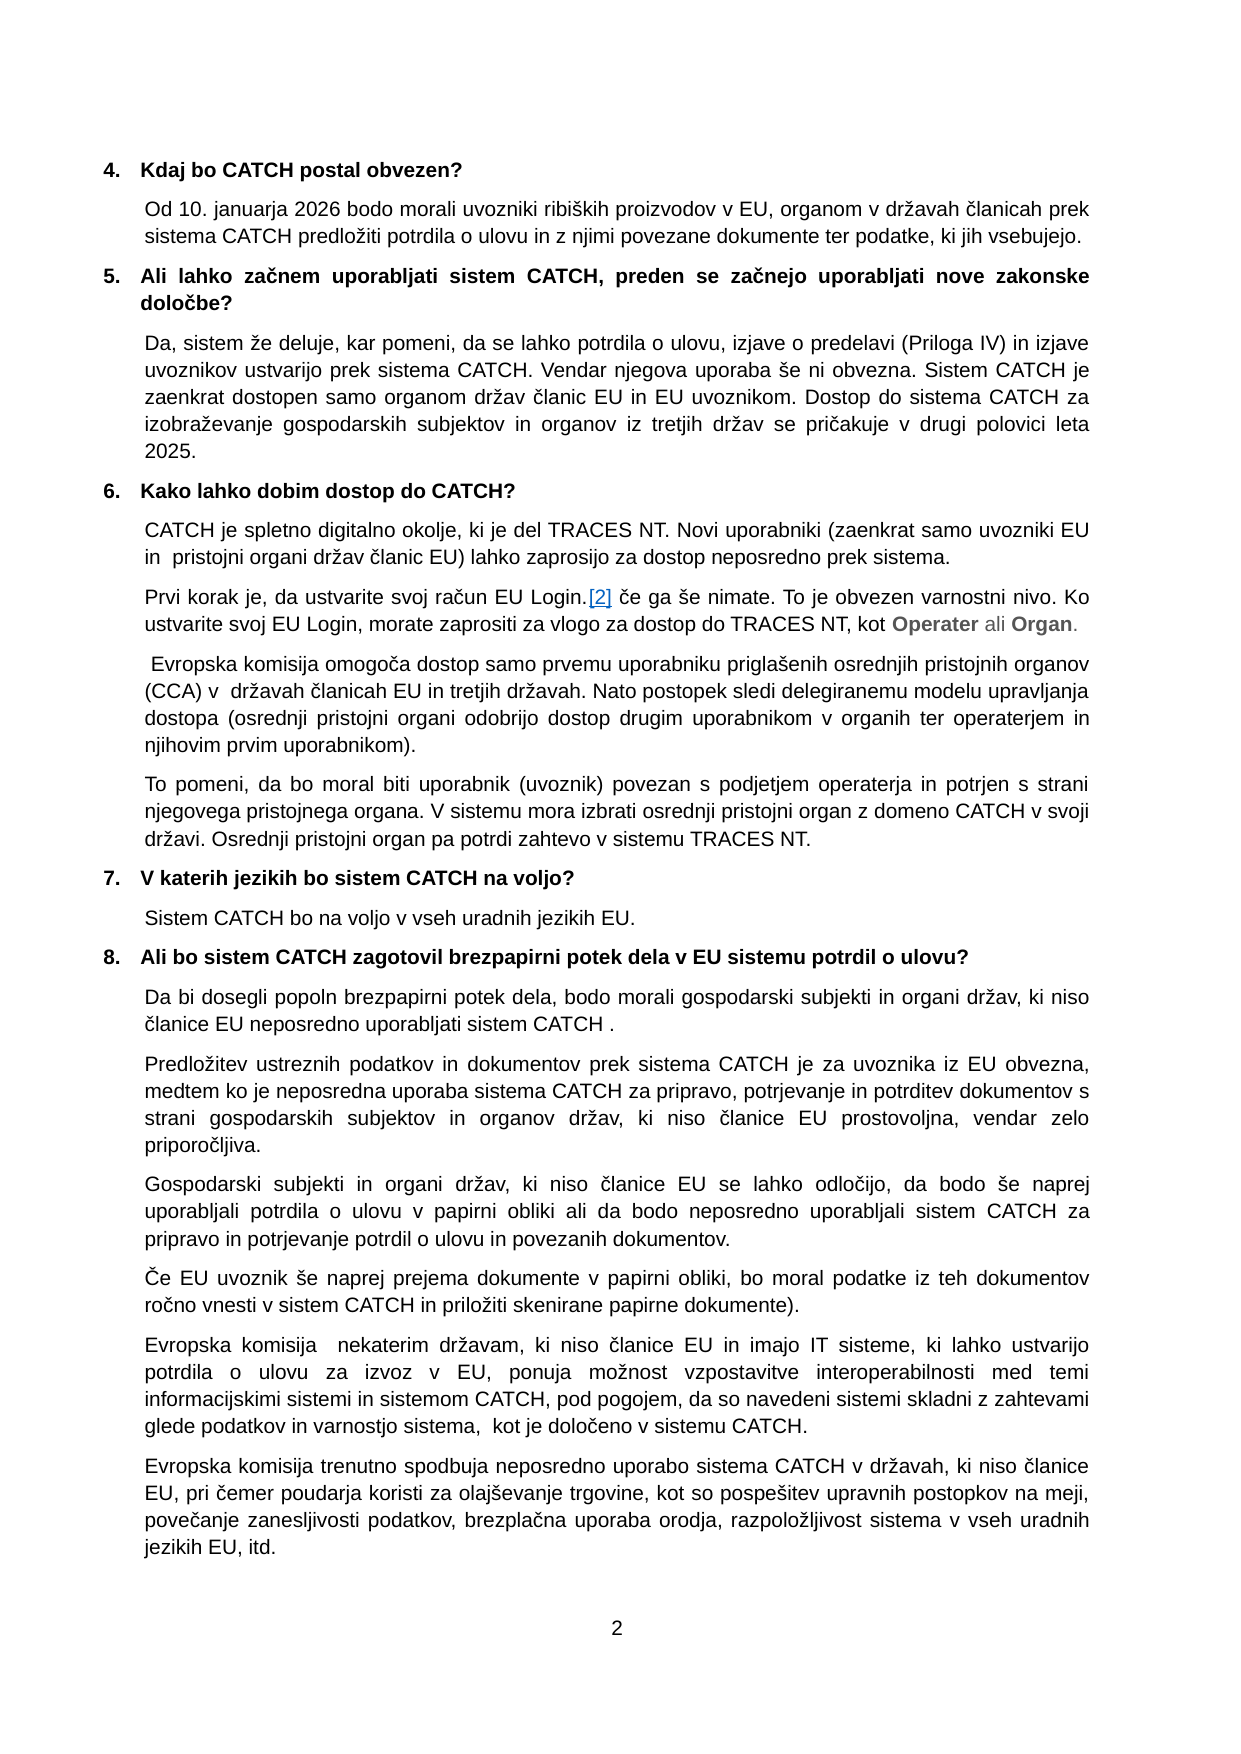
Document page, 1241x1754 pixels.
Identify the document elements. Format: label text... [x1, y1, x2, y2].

text Evropska komisija omogoča dostop samo prvemu uporabniku priglašenih osrednjih pristojnih organov (CCA) v državah članicah EU in tretjih državah. Nato postopek sledi delegiranemu modelu upravljanja dostopa (osrednji pristojni organi odobrijo dostop drugim uporabnikom v organih ter operaterjem in njihovim prvim uporabnikom). [144, 648, 1091, 757]
text V katerih jezikih bo sistem CATCH na voljo? [103, 863, 1091, 890]
text Ali lahko začnem uporabljati sistem CATCH, preden se začnejo uporabljati nove zakonske določbe? [103, 261, 1091, 315]
text Če EU uvoznik še naprej prejema dokumente v papirni obliki, bo moral podatke iz teh dokumentov ročno vnesti v sistem CATCH in priložiti skenirane papirne dokumente). [144, 1263, 1091, 1317]
text Kako lahko dobim dostop do CATCH? [103, 475, 1091, 502]
text Od 10. januarja 2026 bodo morali uvozniki ribiških proizvodov v EU, organom v državah članicah prek sistema CATCH predložiti potrdila o ulovu in z njimi povezane dokumente ter podatke, ki jih vsebujejo. [144, 194, 1091, 248]
text Gospodarski subjekti in organi držav, ki niso članice EU se lahko odločijo, da bodo še naprej uporabljali potrdila o ulovu v papirni obliki ali da bodo neposredno uporabljali sistem CATCH za pripravo in potrjevanje potrdil o ulovu in povezanih dokumentov. [144, 1169, 1091, 1250]
text Da, sistem že deluje, kar pomeni, da se lahko potrdila o ulovu, izjave o predelavi (Priloga IV) in izjave uvoznikov ustvarijo prek sistema CATCH. Vendar njegova uporaba še ni obvezna. Sistem CATCH je zaenkrat dostopen samo organom držav članic EU in EU uvoznikom. Dostop do sistema CATCH za izobraževanje gospodarskih subjektov in organov iz tretjih držav se pričakuje v drugi polovici leta 2025. [144, 327, 1091, 463]
text Evropska komisija trenutno spodbuja neposredno uporabo sistema CATCH v državah, ki niso članice EU, pri čemer poudarja koristi za olajševanje trgovine, kot so pospešitev upravnih postopkov na meji, povečanje zanesljivosti podatkov, brezplačna uporaba orodja, razpoložljivost sistema v vseh uradnih jezikih EU, itd. [144, 1450, 1091, 1559]
text Predložitev ustreznih podatkov in dokumentov prek sistema CATCH je za uvoznika iz EU obvezna, medtem ko je neposredna uporaba sistema CATCH za pripravo, potrjevanje in potrditev dokumentov s strani gospodarskih subjektov in organov držav, ki niso članice EU prostovoljna, vendar zelo priporočljiva. [144, 1048, 1091, 1157]
text To pomeni, da bo moral biti uporabnik (uvoznik) povezan s podjetjem operaterja in potrjen s strani njegovega pristojnega organa. V sistemu mora izbrati osrednji pristojni organ z domeno CATCH v svoji državi. Osrednji pristojni organ pa potrdi zahtevo v sistemu TRACES NT. [144, 769, 1091, 850]
text Kdaj bo CATCH postal obvezen? [103, 154, 1091, 182]
text Evropska komisija nekaterim državam, ki niso članice EU in imajo IT sisteme, ki lahko ustvarijo potrdila o ulovu za izvoz v EU, ponuja možnost vzpostavitve interoperabilnosti med temi informacijskimi sistemi in sistemom CATCH, pod pogojem, da so navedeni sistemi skladni z zahtevami glede podatkov in varnostjo sistema, kot je določeno v sistemu CATCH. [144, 1329, 1091, 1438]
text CATCH je spletno digitalno okolje, ki je del TRACES NT. Novi uporabniki (zaenkrat samo uvozniki EU in pristojni organi držav članic EU) lahko zaprosijo za dostop neposredno prek sistema. [144, 515, 1091, 569]
text Sistem CATCH bo na voljo v vseh uradnih jezikih EU. [144, 902, 1091, 929]
text Ali bo sistem CATCH zagotovil brezpapirni potek dela v EU sistemu potrdil o ulovu? [103, 942, 1091, 969]
text Prvi korak je, da ustvarite svoj račun EU Login.[2] če ga še nimate. To je obvezen varnostni nivo. Ko ustvarite svoj EU Login, morate zaprositi za vlogo za dostop do TRACES NT, kot Operater ali Organ. [144, 582, 1091, 636]
text Da bi dosegli popoln brezpapirni potek dela, bodo morali gospodarski subjekti in organi držav, ki niso članice EU neposredno uporabljati sistem CATCH . [144, 982, 1091, 1036]
